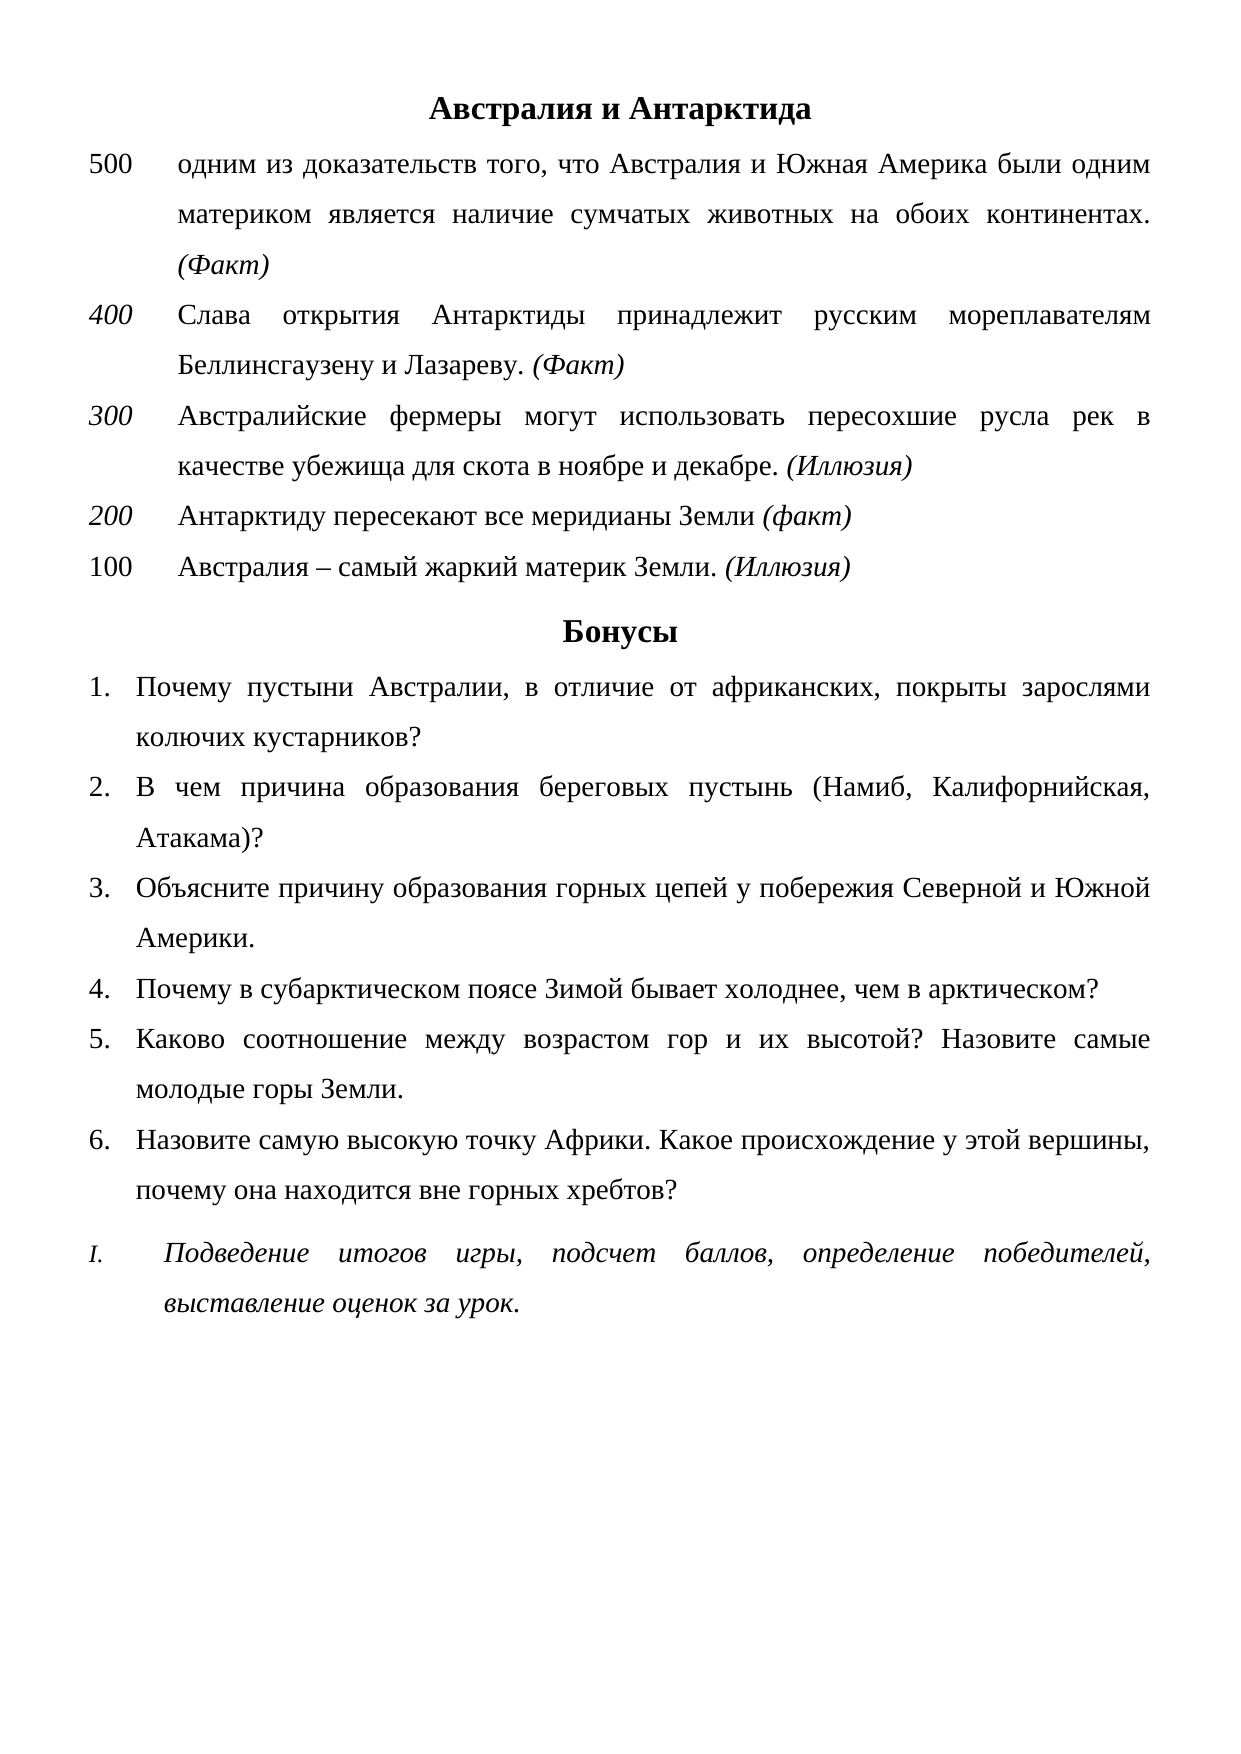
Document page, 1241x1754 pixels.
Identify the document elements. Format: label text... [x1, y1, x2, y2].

list Антарктиду пересекают все меридианы Земли (факт) [89, 498, 1152, 532]
list Почему в субарктическом поясе Зимой бывает холоднее, чем в арктическом? [89, 971, 1152, 1004]
list Объясните причину образования горных цепей у побережия Северной и Южной Америки. [89, 870, 1152, 954]
list Подведение итогов игры, подсчет баллов, определение победителей, выставление оценок за урок. [89, 1235, 1152, 1319]
list Австралия – самый жаркий материк Земли. (Иллюзия) [89, 549, 1152, 582]
list Австралийские фермеры могут использовать пересохшие русла рек в качестве убежища для скота в ноябре и декабре. (Иллюзия) [89, 398, 1152, 482]
list В чем причина образования береговых пустынь (Намиб, Калифорнийская, Атакама)? [89, 769, 1152, 853]
list одним из доказательств того, что Австралия и Южная Америка были одним материком является наличие сумчатых животных на обоих континентах. (Факт) [89, 146, 1152, 280]
list Слава открытия Антарктиды принадлежит русским мореплавателям Беллинсгаузену и Лазареву. (Факт) [89, 297, 1152, 381]
list Назовите самую высокую точку Африки. Какое происхождение у этой вершины, почему она находится вне горных хребтов? [89, 1122, 1152, 1206]
list Каково соотношение между возрастом гор и их высотой? Назовите самые молодые горы Земли. [89, 1021, 1152, 1105]
text Бонусы [89, 611, 1152, 650]
subtitle Австралия и Антарктида [89, 89, 1152, 127]
list Почему пустыни Австралии, в отличие от африканских, покрыты зарослями колючих кустарников? [89, 669, 1152, 753]
